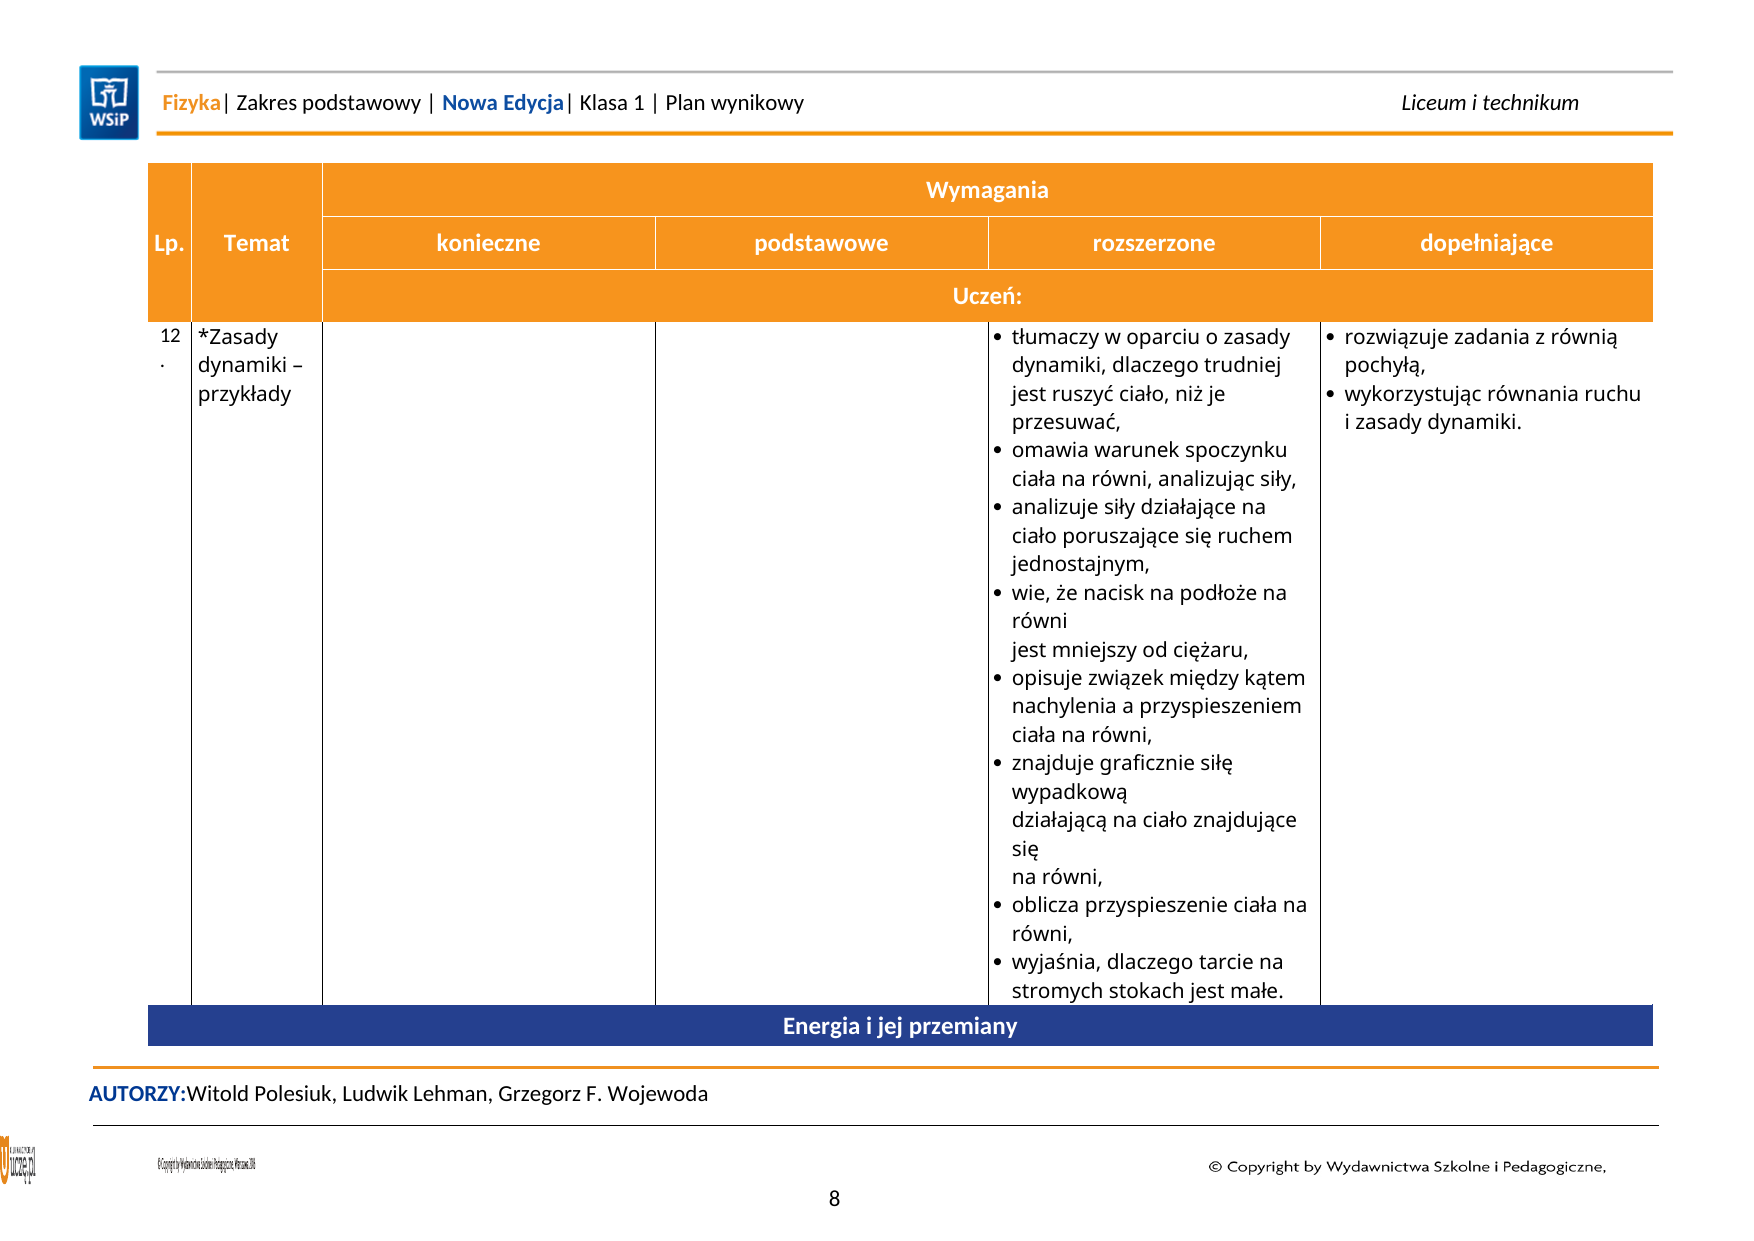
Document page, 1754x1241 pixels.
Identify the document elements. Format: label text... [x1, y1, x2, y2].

picture [1180, 1140, 1607, 1185]
table_cell dopełniające [1321, 217, 1653, 269]
table_cell podstawowe [656, 217, 988, 269]
table_cell Uczeń: [323, 270, 1653, 322]
table_cell 12. [148, 322, 191, 1004]
table_cell [323, 322, 655, 1004]
table_header Temat [192, 163, 322, 322]
table_cell Energia i jej przemiany [148, 1004, 1653, 1046]
picture [0, 7, 1674, 164]
table_cell konieczne [323, 217, 655, 269]
table_header Lp. [148, 163, 191, 322]
table_cell rozszerzone [989, 217, 1320, 269]
table_header Wymagania [323, 163, 1653, 216]
table_cell tłumaczy w oparciu o zasady dynamiki, dlaczego trudniej jest ruszyć ciało, niż je przesuwać, omawia warunek spoczynku ciała na równi, analizując siły, analizuje siły działające na ciało poruszające się ruchem jednostajnym, wie, że nacisk na podłoże na równi jest mniejszy od ciężaru, opisuje związek między kątem nachylenia a przyspieszeniem ciała na równi, znajduje graficznie siłę wypadkową działającą na ciało znajdujące się na równi, oblicza przyspieszenie ciała na równi, wyjaśnia, dlaczego tarcie na stromych stokach jest małe. [989, 322, 1320, 1004]
table_cell [656, 322, 988, 1004]
table_cell *Zasady dynamiki – przykłady [192, 322, 322, 1004]
table_cell rozwiązuje zadania z równią pochyłą, wykorzystując równania ruchu i zasady dynamiki. [1321, 322, 1653, 1004]
